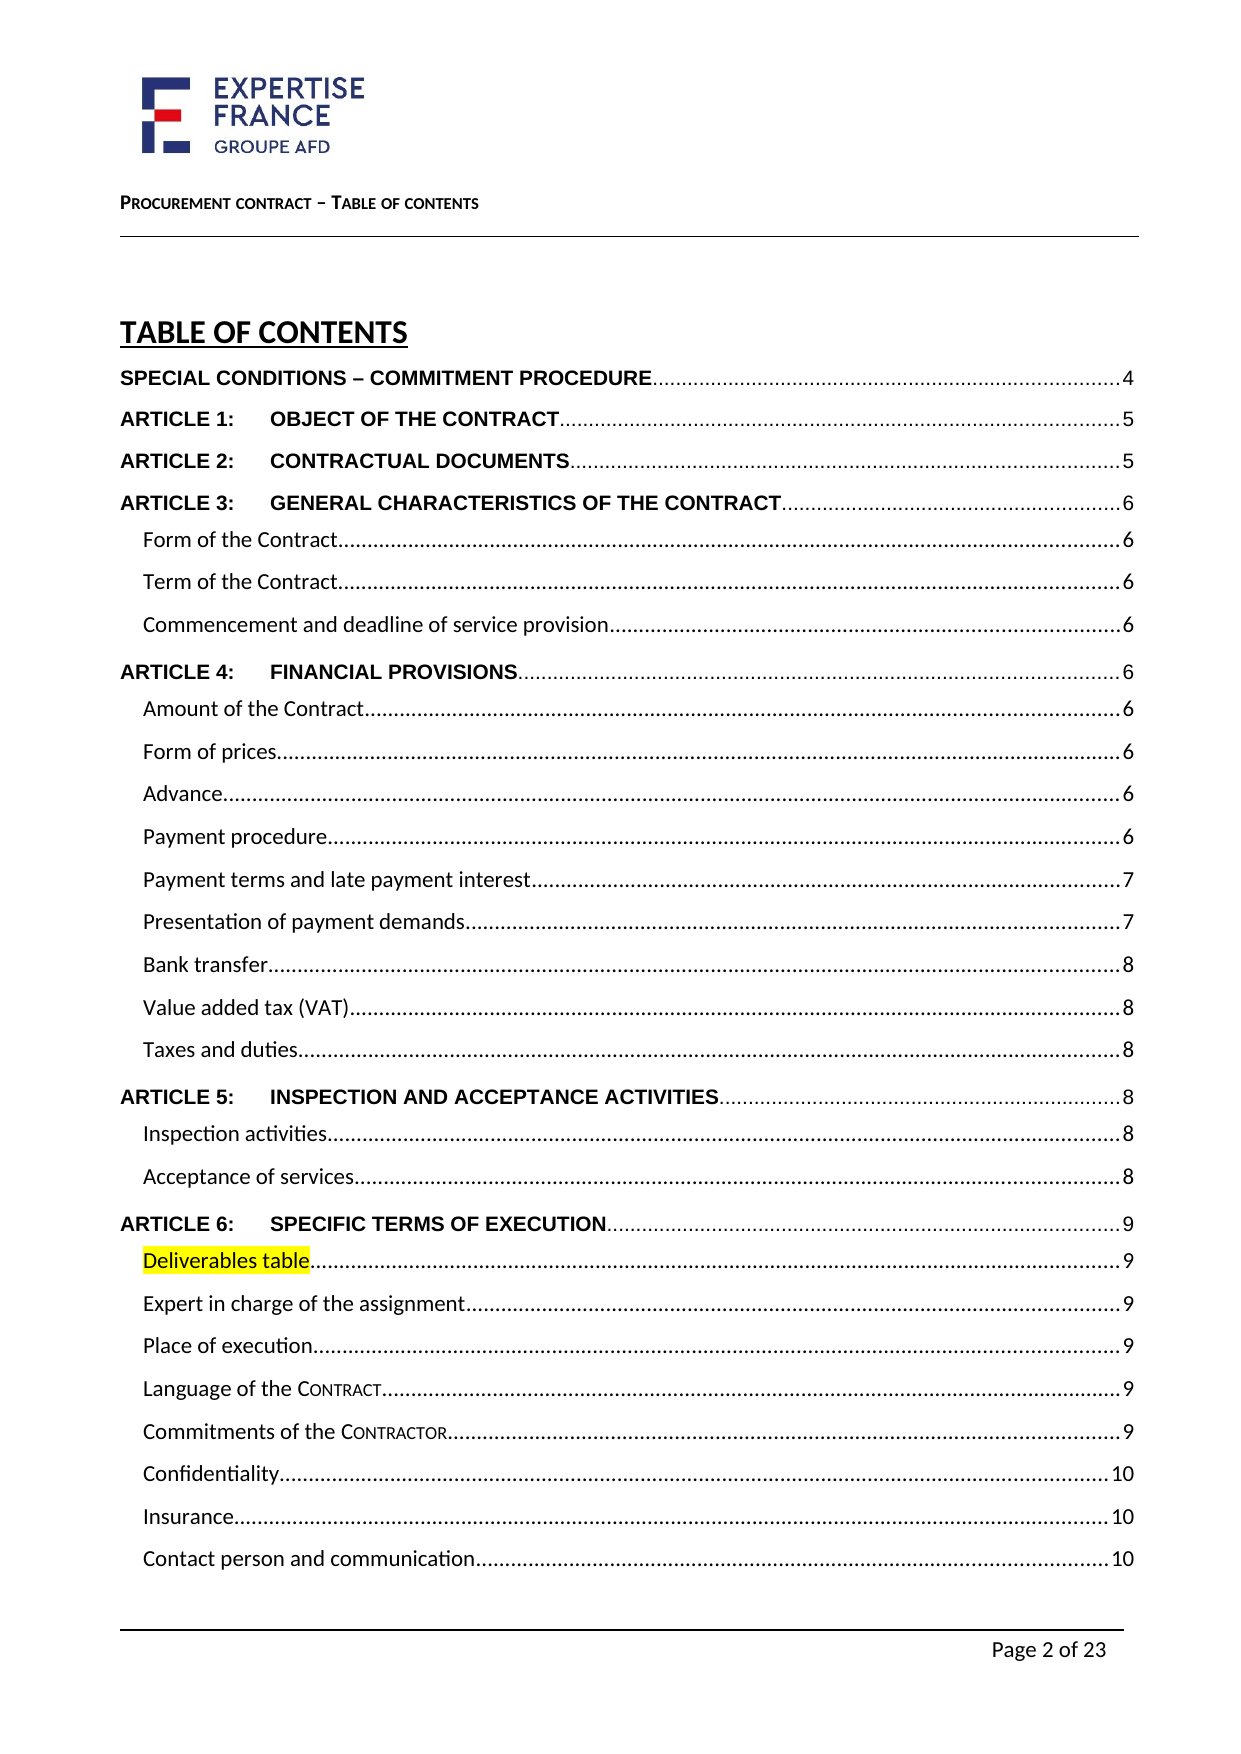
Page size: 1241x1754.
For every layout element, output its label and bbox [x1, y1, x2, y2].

picture [120, 45, 391, 184]
